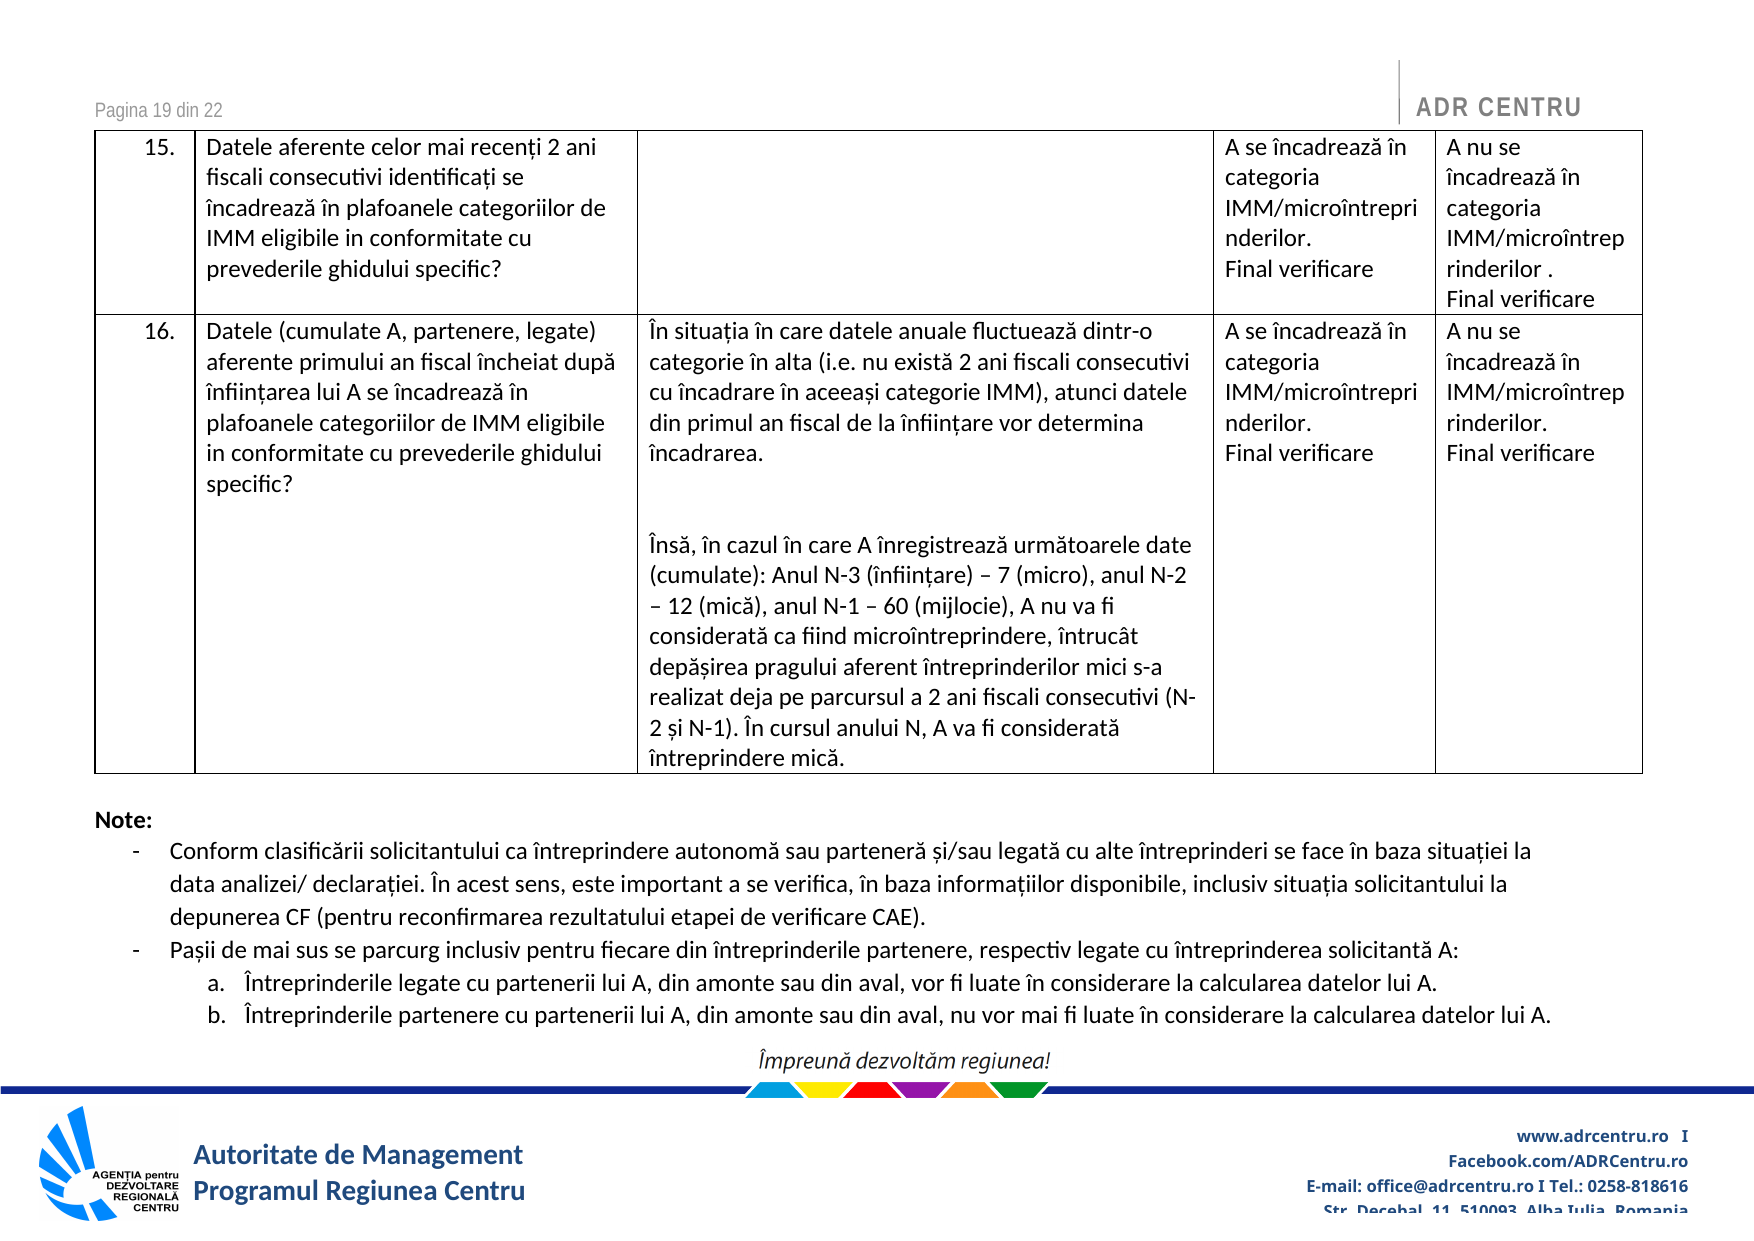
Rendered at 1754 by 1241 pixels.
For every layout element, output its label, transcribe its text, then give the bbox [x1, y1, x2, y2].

list Pașii de mai sus se parcurg inclusiv pentru fiecare din întreprinderile partenere, respectiv legate cu întreprinderea solicitantă A: [132, 934, 1577, 964]
text Note: [94, 804, 1577, 835]
table_cell A se încadrează în categoria IMM/microîntreprinderilor. Final verificare [1214, 315, 1435, 773]
table_cell [96, 131, 194, 314]
list Întreprinderile partenere cu partenerii lui A, din amonte sau din aval, nu vor mai fi luate în considerare la calcularea datelor lui A. [207, 999, 1577, 1030]
table_cell A se încadrează în categoria IMM/microîntreprinderilor. Final verificare [1214, 131, 1435, 314]
picture [791, 1082, 1754, 1098]
table_cell [96, 315, 194, 773]
table_cell În situația în care datele anuale fluctuează dintr-o categorie în alta (i.e. nu există 2 ani fiscali consecutivi cu încadrare în aceeași categorie IMM), atunci datele din primul an fiscal de la înființare vor determina încadrarea. Însă, în cazul în care A înregistrează următoarele date (cumulate): Anul N-3 (înființare) – 7 (micro), anul N-2 – 12 (mică), anul N-1 – 60 (mijlocie), A nu va fi considerată ca fiind microîntreprindere, întrucât depășirea pragului aferent întreprinderilor mici s-a realizat deja pe parcursul a 2 ani fiscali consecutivi (N-2 și N-1). În cursul anului N, A va fi considerată întreprindere mică. [638, 315, 1213, 773]
table_cell A nu se încadrează în IMM/microîntreprinderilor. Final verificare [1436, 315, 1642, 773]
list Întreprinderile legate cu partenerii lui A, din amonte sau din aval, vor fi luate în considerare la calcularea datelor lui A. [207, 967, 1577, 997]
picture [39, 1106, 179, 1221]
picture [745, 1047, 1064, 1074]
table_cell Datele aferente celor mai recenți 2 ani fiscali consecutivi identificați se încadrează în plafoanele categoriilor de IMM eligibile in conformitate cu prevederile ghidului specific? [196, 131, 637, 314]
table_cell Datele (cumulate A, partenere, legate) aferente primului an fiscal încheiat după înființarea lui A se încadrează în plafoanele categoriilor de IMM eligibile in conformitate cu prevederile ghidului specific? [196, 315, 637, 773]
table_cell A nu se încadrează în categoria IMM/microîntreprinderilor . Final verificare [1436, 131, 1642, 314]
list Conform clasificării solicitantului ca întreprindere autonomă sau parteneră și/sau legată cu alte întreprinderi se face în baza situației la data analizei/ declarației. În acest sens, este important a se verifica, în baza informațiilor disponibile, inclusiv situația solicitantului la depunerea CF (pentru reconfirmarea rezultatului etapei de verificare CAE). [132, 835, 1577, 931]
table_cell [638, 131, 1213, 314]
picture [0, 1082, 758, 1098]
